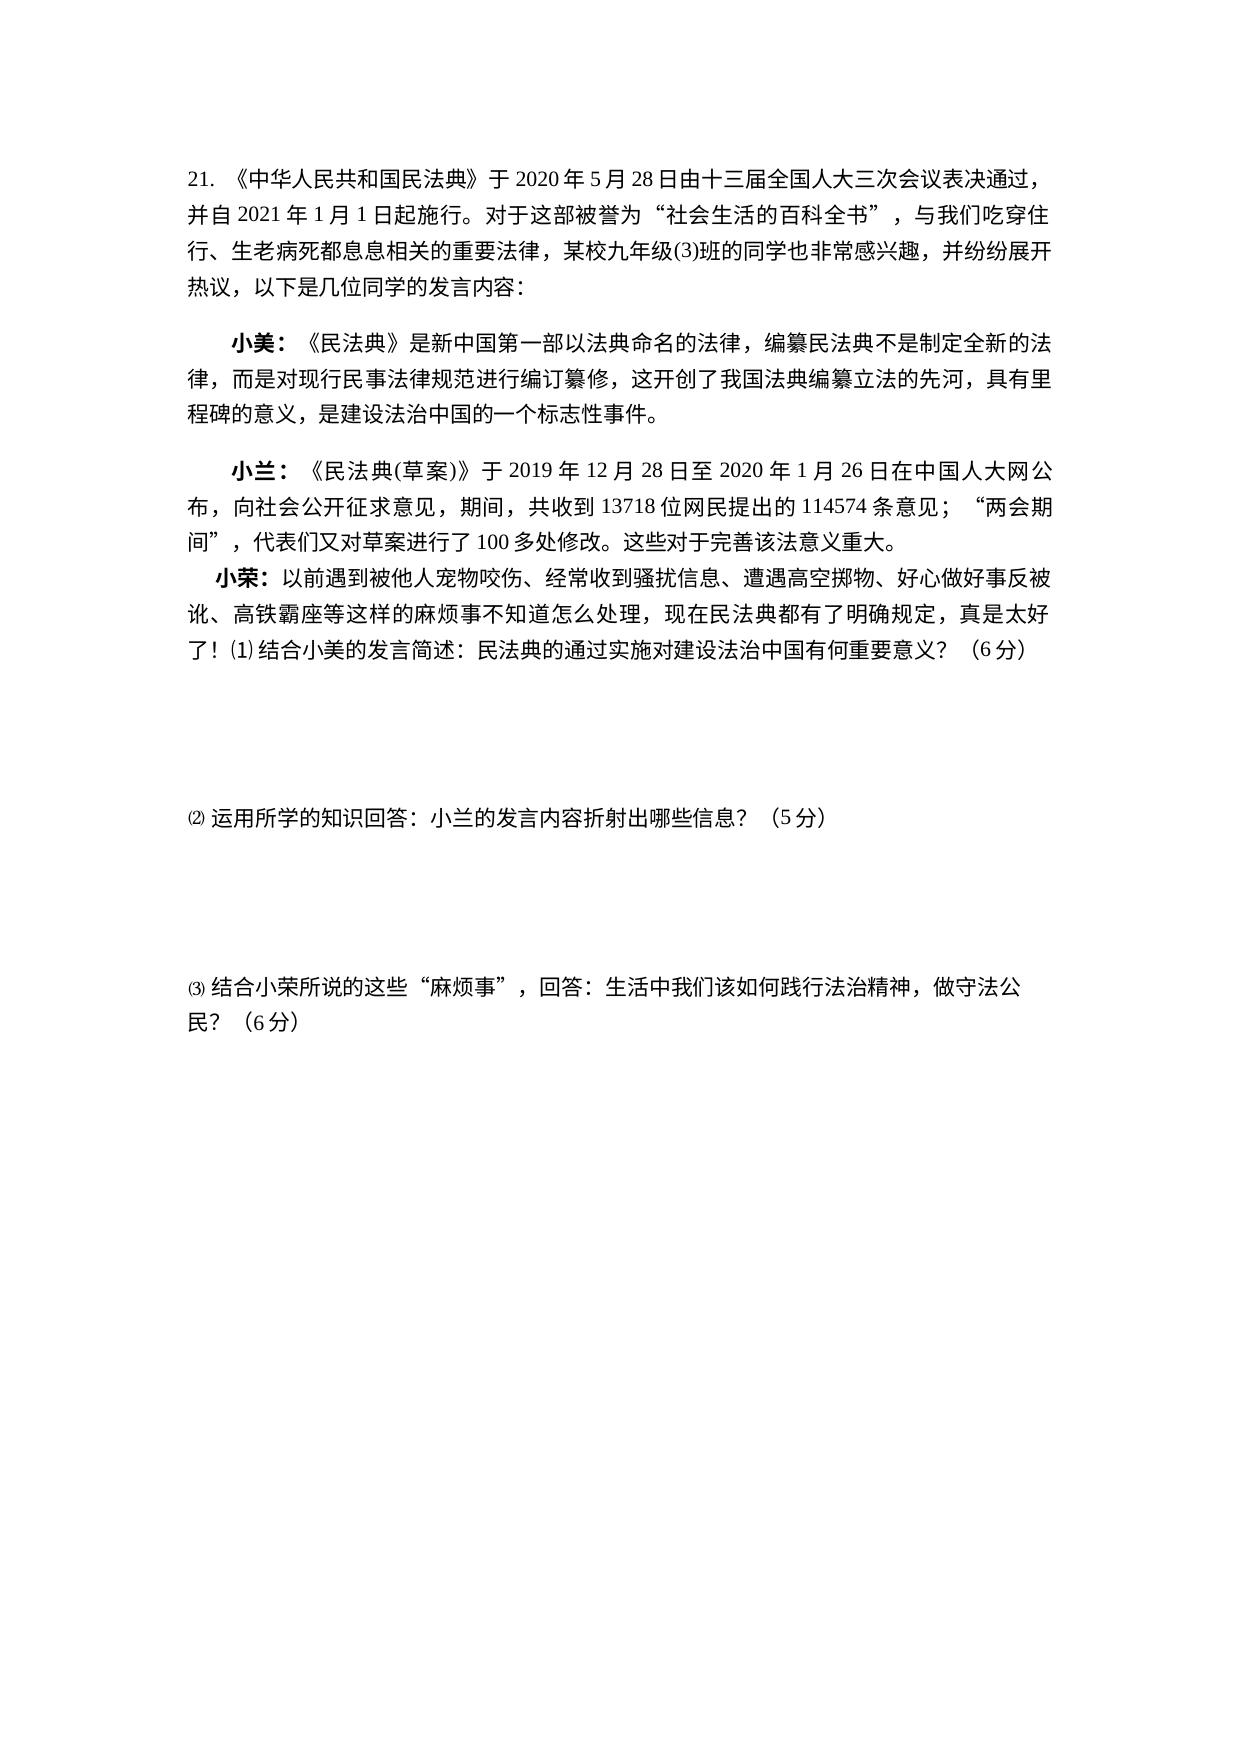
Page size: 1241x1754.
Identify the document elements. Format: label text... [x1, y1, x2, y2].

text ⑶ 结合小荣所说的这些“麻烦事”，回答：生活中我们该如何践行法治精神，做守法公民？（6分） [187, 969, 1053, 1073]
list 21. 《中华人民共和国民法典》于2020年5月28日由十三届全国人大三次会议表决通过，并自2021年1月1日起施行。对于这部被誉为“社会生活的百科全书”，与我们吃穿住行、生老病死都息息相关的重要法律，某校九年级(3)班的同学也非常感兴趣，并纷纷展开热议，以下是几位同学的发言内容： [187, 162, 1053, 302]
list 小兰：《民法典(草案)》于2019年12月28日至2020年1月26日在中国人大网公布，向社会公开征求意见，期间，共收到13718位网民提出的114574条意见；“两会期间”，代表们又对草案进行了100多处修改。这些对于完善该法意义重大。 小荣：以前遇到被他人宠物咬伤、经常收到骚扰信息、遭遇高空掷物、好心做好事反被讹、高铁霸座等这样的麻烦事不知道怎么处理，现在民法典都有了明确规定，真是太好了！⑴ 结合小美的发言简述：民法典的通过实施对建设法治中国有何重要意义？（6分） [187, 453, 1053, 665]
list ⑵ 运用所学的知识回答：小兰的发言内容折射出哪些信息？（5分） [187, 800, 1053, 833]
list 小美：《民法典》是新中国第一部以法典命名的法律，编纂民法典不是制定全新的法律，而是对现行民事法律规范进行编订纂修，这开创了我国法典编纂立法的先河，具有里程碑的意义，是建设法治中国的一个标志性事件。 [187, 326, 1053, 429]
